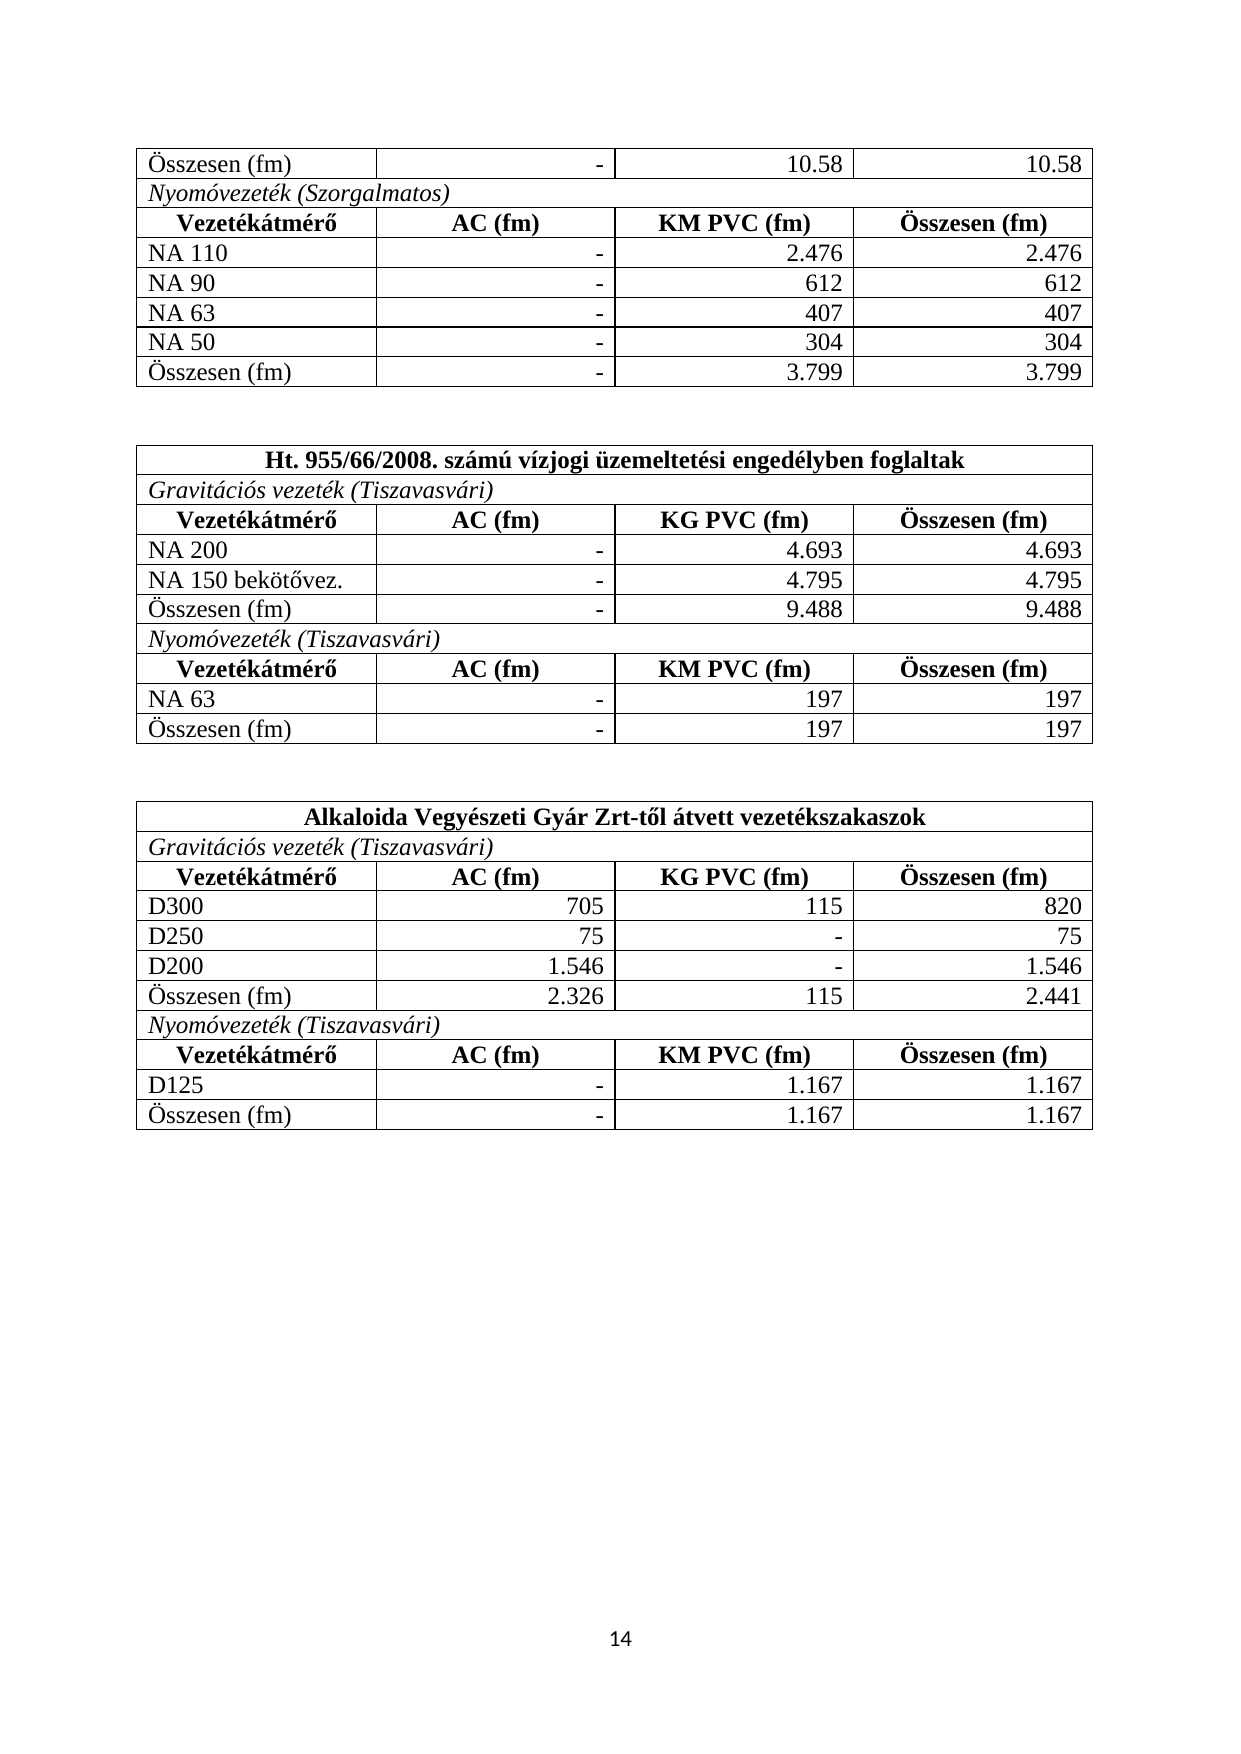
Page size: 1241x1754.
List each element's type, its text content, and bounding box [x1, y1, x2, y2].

table_cell 3.799 [854, 357, 1092, 386]
table_cell 1.167 [854, 1070, 1092, 1099]
table_cell Gravitációs vezeték (Tiszavasvári) [137, 475, 1092, 504]
table_cell Összesen (fm) [137, 357, 376, 386]
table_cell NA 110 [137, 238, 376, 267]
table_cell 10.58 [616, 149, 853, 177]
table_cell - [377, 1100, 614, 1129]
table_cell - [616, 951, 853, 980]
table_cell Nyomóvezeték (Tiszavasvári) [137, 624, 1092, 653]
table_cell NA 200 [137, 535, 376, 564]
table_cell Összesen (fm) [854, 1040, 1092, 1069]
table_cell 75 [854, 921, 1092, 950]
table_cell Összesen (fm) [137, 981, 376, 1009]
table_cell 2.326 [377, 981, 614, 1009]
table_cell D200 [137, 951, 376, 980]
table_cell D250 [137, 921, 376, 950]
table_header Alkaloida Vegyészeti Gyár Zrt-től átvett vezetékszakaszok [137, 802, 1092, 831]
table_cell 197 [854, 714, 1092, 742]
table_cell AC (fm) [377, 1040, 614, 1069]
table_cell KM PVC (fm) [616, 1040, 853, 1069]
table_cell - [377, 357, 614, 386]
table_cell Vezetékátmérő [137, 654, 376, 683]
table_cell Összesen (fm) [137, 595, 376, 623]
table_cell 4.693 [616, 535, 853, 564]
table_cell NA 63 [137, 684, 376, 713]
table_cell 2.476 [854, 238, 1092, 267]
table_cell 407 [616, 298, 853, 326]
table_cell KM PVC (fm) [616, 208, 853, 237]
table_cell Vezetékátmérő [137, 208, 376, 237]
table_cell Összesen (fm) [854, 208, 1092, 237]
table_cell 197 [616, 684, 853, 713]
table_cell 2.441 [854, 981, 1092, 1009]
table_cell 705 [377, 891, 614, 920]
table_cell D125 [137, 1070, 376, 1099]
table_cell 1.546 [377, 951, 614, 980]
table_cell - [377, 565, 614, 593]
table_cell 407 [854, 298, 1092, 326]
table_cell NA 63 [137, 298, 376, 326]
table_cell AC (fm) [377, 862, 614, 890]
table_cell 115 [616, 981, 853, 1009]
table_cell 9.488 [616, 595, 853, 623]
table_cell AC (fm) [377, 505, 614, 534]
table_cell - [377, 328, 614, 356]
table_cell 10.58 [854, 149, 1092, 177]
table_cell 9.488 [854, 595, 1092, 623]
table_cell Összesen (fm) [137, 149, 376, 177]
table_cell Vezetékátmérő [137, 1040, 376, 1069]
table_cell 820 [854, 891, 1092, 920]
table_cell 1.167 [616, 1070, 853, 1099]
table_cell 115 [616, 891, 853, 920]
table_cell Vezetékátmérő [137, 505, 376, 534]
table_cell - [377, 684, 614, 713]
table_cell 4.795 [854, 565, 1092, 593]
table_cell Összesen (fm) [137, 714, 376, 742]
table_cell - [377, 298, 614, 326]
table_cell 304 [854, 328, 1092, 356]
table_cell Összesen (fm) [854, 862, 1092, 890]
table_cell NA 90 [137, 268, 376, 297]
table_cell - [377, 535, 614, 564]
table_cell 3.799 [616, 357, 853, 386]
table_cell Összesen (fm) [854, 654, 1092, 683]
table_cell 612 [854, 268, 1092, 297]
table_cell - [377, 595, 614, 623]
table_cell Összesen (fm) [854, 505, 1092, 534]
table_cell 304 [616, 328, 853, 356]
table_cell - [377, 1070, 614, 1099]
table_cell 1.167 [854, 1100, 1092, 1129]
table_cell 612 [616, 268, 853, 297]
table_cell AC (fm) [377, 208, 614, 237]
table_cell 4.795 [616, 565, 853, 593]
table_cell 197 [616, 714, 853, 742]
table_cell - [377, 714, 614, 742]
table_cell 2.476 [616, 238, 853, 267]
table_cell 4.693 [854, 535, 1092, 564]
table_cell - [377, 238, 614, 267]
table_cell Gravitációs vezeték (Tiszavasvári) [137, 832, 1092, 861]
table_cell 1.167 [616, 1100, 853, 1129]
table_cell D300 [137, 891, 376, 920]
table_cell KG PVC (fm) [616, 505, 853, 534]
table_cell KG PVC (fm) [616, 862, 853, 890]
table_cell NA 150 bekötővez. [137, 565, 376, 593]
table_cell 197 [854, 684, 1092, 713]
table_cell NA 50 [137, 328, 376, 356]
table_cell Nyomóvezeték (Tiszavasvári) [137, 1011, 1092, 1039]
table_cell AC (fm) [377, 654, 614, 683]
table_cell - [616, 921, 853, 950]
table_cell 1.546 [854, 951, 1092, 980]
table_cell Összesen (fm) [137, 1100, 376, 1129]
table_cell 75 [377, 921, 614, 950]
table_cell Nyomóvezeték (Szorgalmatos) [137, 179, 1092, 207]
table_cell - [377, 268, 614, 297]
table_cell Vezetékátmérő [137, 862, 376, 890]
table_cell KM PVC (fm) [616, 654, 853, 683]
table_header Ht. 955/66/2008. számú vízjogi üzemeltetési engedélyben foglaltak [137, 446, 1092, 474]
table_cell - [377, 149, 614, 177]
